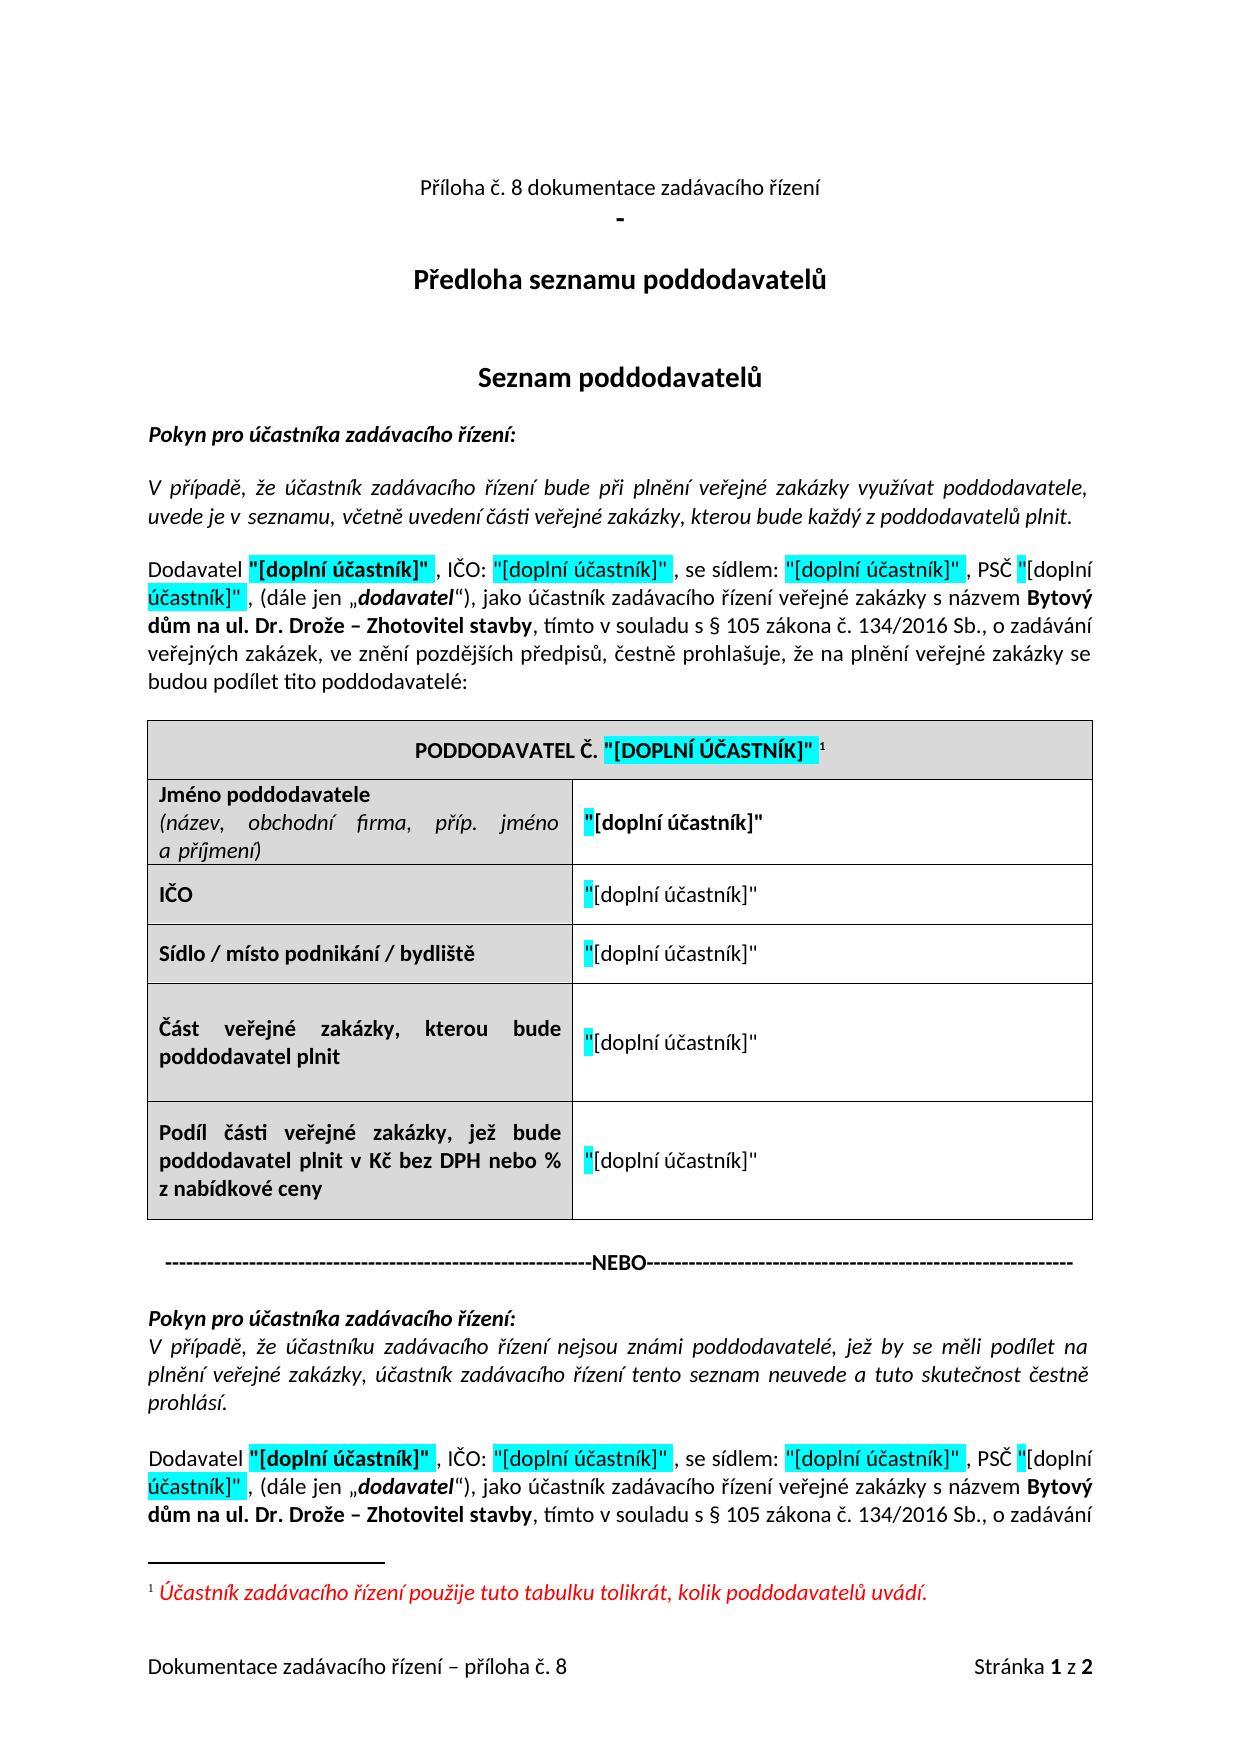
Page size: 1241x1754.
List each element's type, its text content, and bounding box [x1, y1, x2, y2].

text Seznam poddodavatelů [148, 359, 1093, 395]
text Dodavatel , IČO: , se sídlem: , PSČ , (dále jen „dodavatel“), jako účastník zadávacího řízení veřejné zakázky s názvem Bytový dům na ul. Dr. Drože – Zhotovitel stavby, tímto v souladu s § 105 zákona č. 134/2016 Sb., o zadávání veřejných zakázek, ve znění pozdějších předpisů, čestně prohlašuje, že na plnění veřejné zakázky se budou podílet tito poddodavatelé: [148, 555, 1093, 695]
text Pokyn pro účastníka zadávacího řízení: [148, 1304, 1093, 1332]
text Pokyn pro účastníka zadávacího řízení: [148, 420, 1093, 448]
text Příloha č. 8 dokumentace zadávacího řízení [148, 173, 1093, 201]
table_cell Jméno poddodavatele (název, obchodní firma, příp. jméno a příjmení) [148, 780, 572, 864]
text V případě, že účastník zadávacího řízení bude při plnění veřejné zakázky využívat poddodavatele, uvede je v seznamu, včetně uvedení části veřejné zakázky, kterou bude každý z poddodavatelů plnit. [148, 473, 1093, 530]
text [148, 1444, 1093, 1528]
table_cell Sídlo / místo podnikání / bydliště [148, 925, 572, 982]
text Předloha seznamu poddodavatelů [148, 261, 1093, 297]
table_cell [573, 925, 1092, 982]
text - [148, 201, 1093, 236]
table_header PODDODAVATEL Č. [148, 721, 1092, 779]
table_cell [573, 865, 1092, 923]
table_cell Část veřejné zakázky, kterou bude poddodavatel plnit [148, 984, 572, 1101]
text -------------------------------------------------------------NEBO------------------------------------------------------------- [148, 1248, 1093, 1276]
table_cell [573, 780, 1092, 864]
text V případě, že účastníku zadávacího řízení nejsou známi poddodavatelé, jež by se měli podílet na plnění veřejné zakázky, účastník zadávacího řízení tento seznam neuvede a tuto skutečnost čestně prohlásí. [148, 1332, 1093, 1416]
table_cell [573, 1102, 1092, 1219]
table_cell IČO [148, 865, 572, 923]
table_cell Podíl části veřejné zakázky, jež bude poddodavatel plnit v Kč bez DPH nebo % z nabídkové ceny [148, 1102, 572, 1219]
table_cell [573, 984, 1092, 1101]
